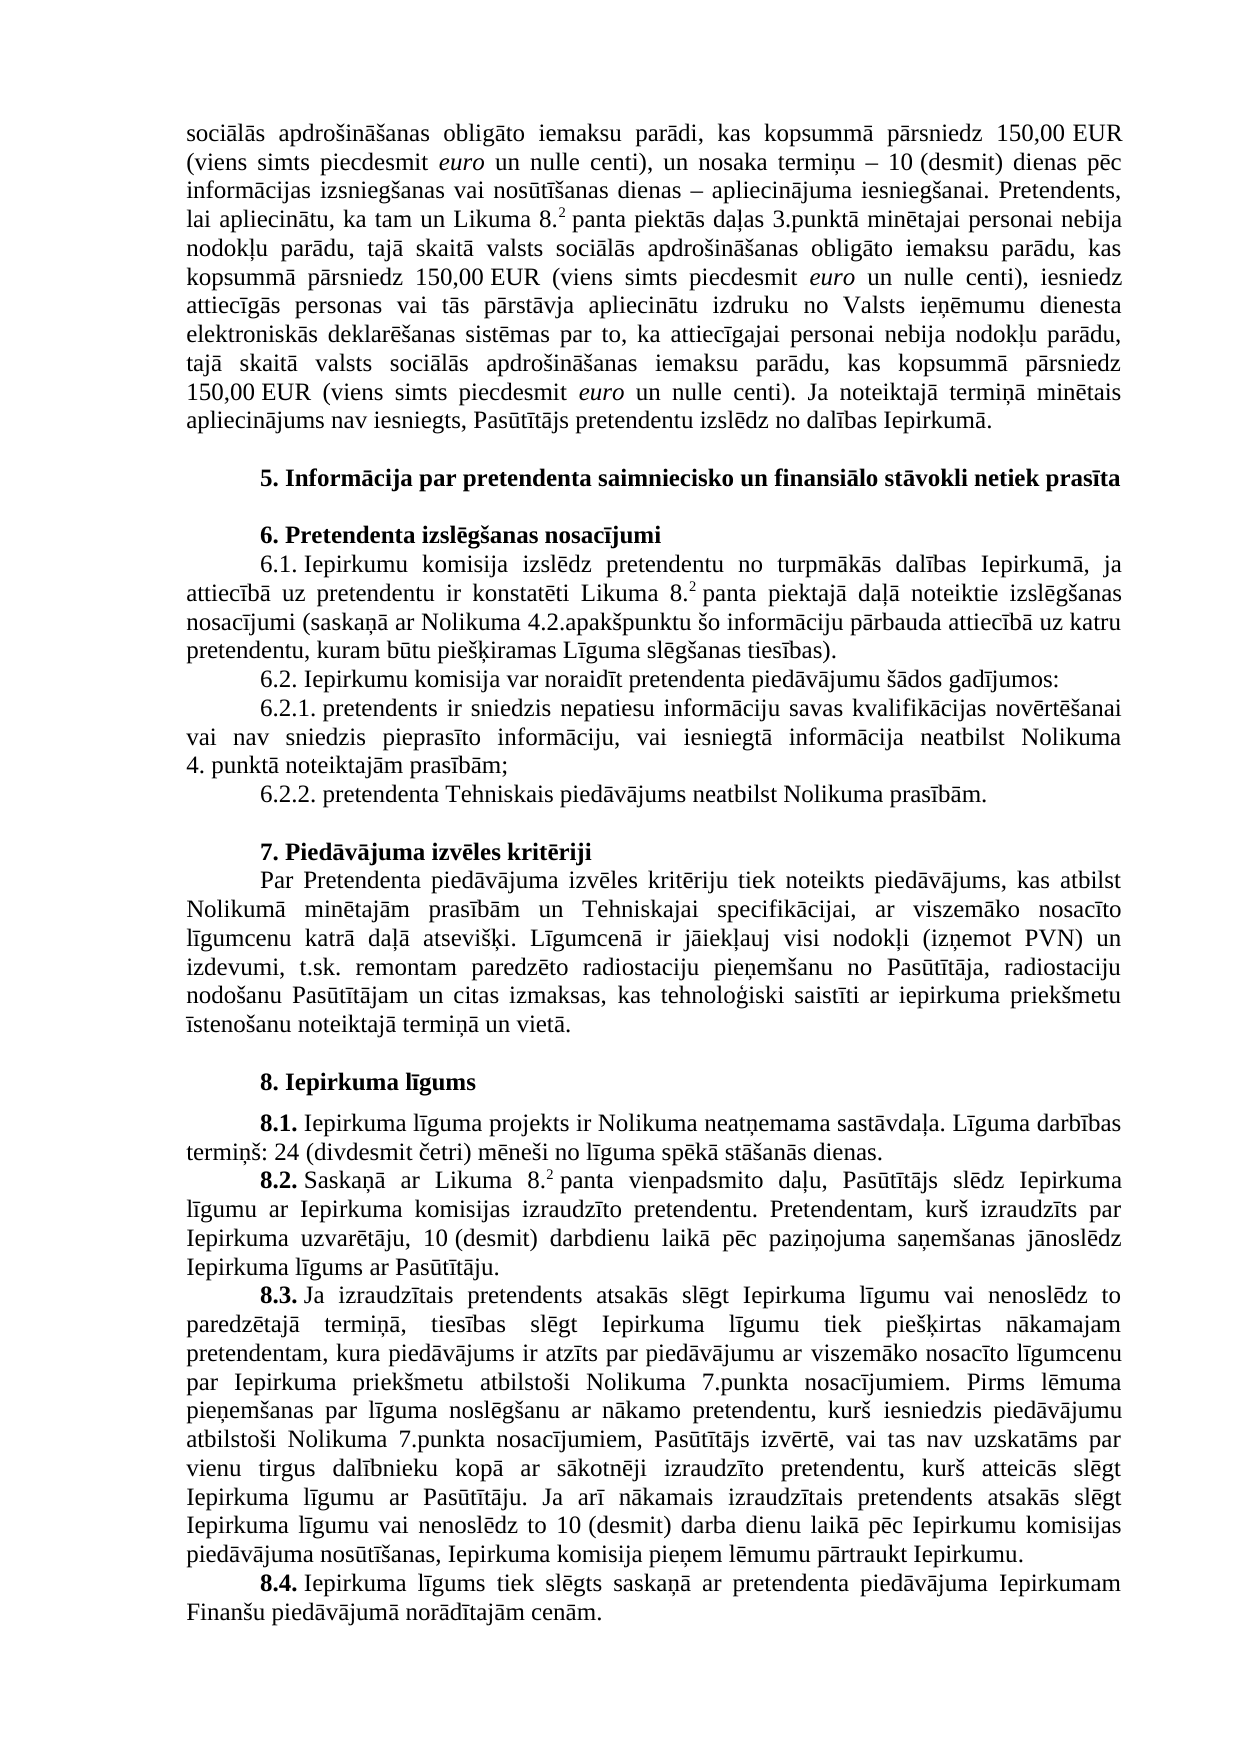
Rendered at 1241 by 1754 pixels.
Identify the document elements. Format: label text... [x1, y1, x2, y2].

text 6.2.1. pretendents ir sniedzis nepatiesu informāciju savas kvalifikācijas novērtēšanai vai nav sniedzis pieprasīto informāciju, vai iesniegtā informācija neatbilst Nolikuma 4. punktā noteiktajām prasībām; [186, 693, 1122, 779]
text 6.2. Iepirkumu komisija var noraidīt pretendenta piedāvājumu šādos gadījumos: [186, 664, 1122, 693]
text 5. Informācija par pretendenta saimniecisko un finansiālo stāvokli netiek prasīta [186, 463, 1122, 492]
text 8.3. Ja izraudzītais pretendents atsakās slēgt Iepirkuma līgumu vai nenoslēdz to paredzētajā termiņā, tiesības slēgt Iepirkuma līgumu tiek piešķirtas nākamajam pretendentam, kura piedāvājums ir atzīts par piedāvājumu ar viszemāko nosacīto līgumcenu par Iepirkuma priekšmetu atbilstoši Nolikuma 7.punkta nosacījumiem. Pirms lēmuma pieņemšanas par līguma noslēgšanu ar nākamo pretendentu, kurš iesniedzis piedāvājumu atbilstoši Nolikuma 7.punkta nosacījumiem, Pasūtītājs izvērtē, vai tas nav uzskatāms par vienu tirgus dalībnieku kopā ar sākotnēji izraudzīto pretendentu, kurš atteicās slēgt Iepirkuma līgumu ar Pasūtītāju. Ja arī nākamais izraudzītais pretendents atsakās slēgt Iepirkuma līgumu vai nenoslēdz to 10 (desmit) darba dienu laikā pēc Iepirkumu komisijas piedāvājuma nosūtīšanas, Iepirkuma komisija pieņem lēmumu pārtraukt Iepirkumu. [186, 1281, 1122, 1568]
text 8.4. Iepirkuma tiek slēgts saskaņā ar pretendenta piedāvājuma Iepirkumam Finanšu piedāvājumā norādītajām cenām. [186, 1568, 1122, 1626]
text 6. Pretendenta izslēgšanas nosacījumi [186, 521, 1122, 549]
text 8.2. Saskaņā ar Likuma 8.2 panta vienpadsmito daļu, Pasūtītājs slēdz Iepirkuma līgumu ar Iepirkuma komisijas izraudzīto pretendentu. Pretendentam, kurš izraudzīts par Iepirkuma uzvarētāju, 10 (desmit) darbdienu laikā pēc paziņojuma saņemšanas jānoslēdz Iepirkuma ar Pasūtītāju. [186, 1166, 1122, 1281]
text 8. Iepirkuma līgums [186, 1067, 1122, 1096]
text 7. Piedāvājuma izvēles kritēriji [186, 837, 1122, 866]
text 8.1. Iepirkuma līguma projekts ir Nolikuma neatņemama sastāvdaļa. Līguma darbības termiņš: 24 (divdesmit četri) mēneši no līguma spēkā stāšanās dienas. [186, 1108, 1122, 1166]
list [186, 118, 1122, 434]
text Par Pretendenta piedāvājuma izvēles kritēriju tiek noteikts piedāvājums, kas atbilst Nolikumā minētajām prasībām un Tehniskajai specifikācijai, ar viszemāko nosacīto līgumcenu katrā daļā atsevišķi. Līgumcenā ir jāiekļauj visi nodokļi (izņemot PVN) un izdevumi, t.sk. remontam paredzēto radiostaciju pieņemšanu no Pasūtītāja, radiostaciju nodošanu Pasūtītājam un citas izmaksas, kas tehnoloģiski saistīti ar iepirkuma priekšmetu īstenošanu noteiktajā termiņā un vietā. [186, 866, 1122, 1038]
text 6.2.2. pretendenta Tehniskais piedāvājums neatbilst Nolikuma prasībām. [186, 779, 1122, 808]
text 6.1. Iepirkumu komisija izslēdz pretendentu no turpmākās dalības Iepirkumā, ja attiecībā uz pretendentu ir konstatēti Likuma 8.2 panta piektajā daļā noteiktie izslēgšanas nosacījumi (saskaņā ar Nolikuma 4.2.apakšpunktu šo informāciju pārbauda attiecībā uz katru pretendentu, kuram būtu piešķiramas Līguma slēgšanas tiesības). [186, 549, 1122, 664]
